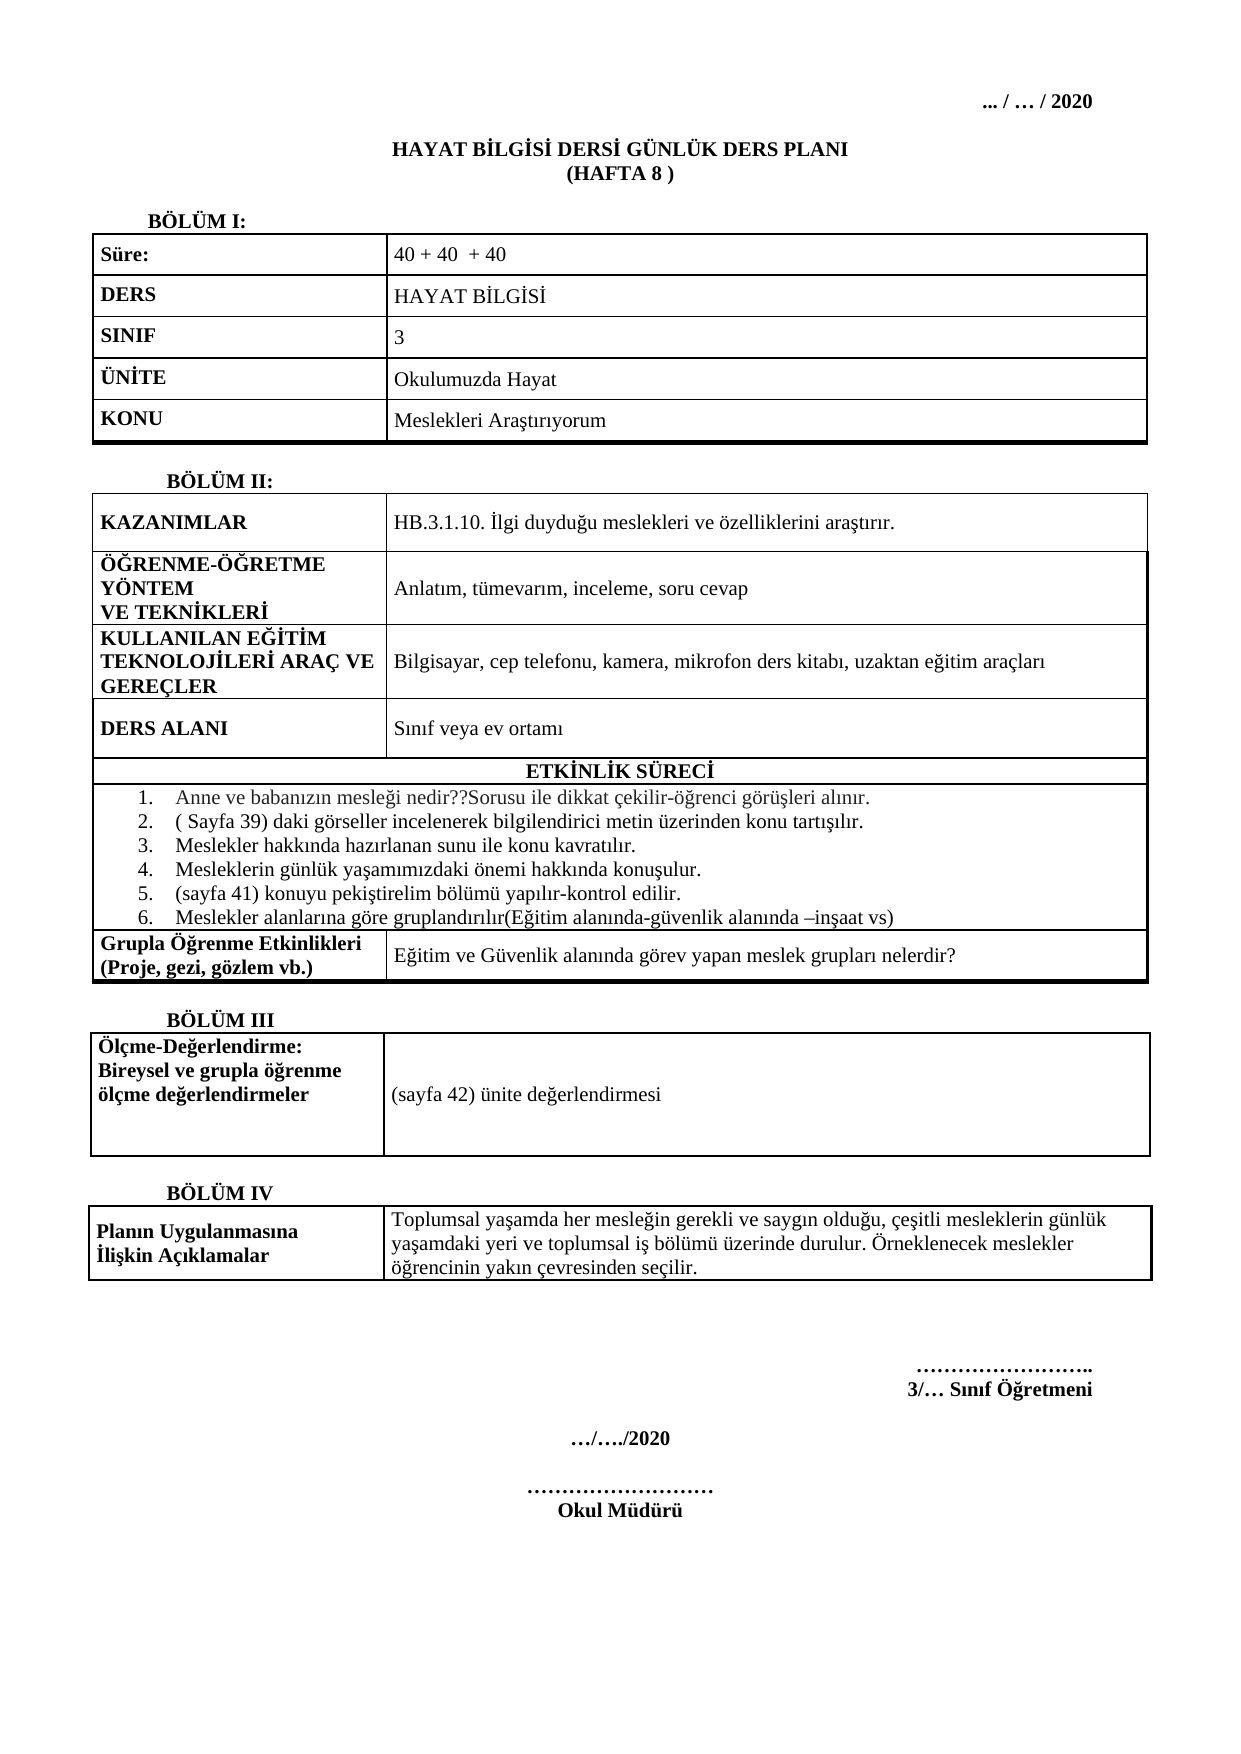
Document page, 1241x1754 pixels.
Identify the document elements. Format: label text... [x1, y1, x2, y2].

table_header 40 + 40 + 40 [388, 235, 1146, 274]
text …………………….. [148, 1353, 1092, 1377]
table_cell ÖĞRENME-ÖĞRETME YÖNTEM VE TEKNİKLERİ [93, 552, 386, 624]
text ……………………… [148, 1474, 1092, 1498]
table_cell Anne ve babanızın mesleği nedir??Sorusu ile dikkat çekilir-öğrenci görüşleri alınır. ( Sayfa 39) daki görseller incelenerek bilgilendirici metin üzerinden konu tartışılır. Meslekler hakkında hazırlanan sunu ile konu kavratılır. Mesleklerin günlük yaşamımızdaki önemi hakkında konuşulur. (sayfa 41) konuyu pekiştirelim bölümü yapılır-kontrol edilir. Meslekler alanlarına göre gruplandırılır(Eğitim alanında-güvenlik alanında –inşaat vs) [94, 785, 1146, 929]
text BÖLÜM I: [148, 209, 1092, 233]
text (HAFTA 8 ) [148, 161, 1092, 185]
table_cell KULLANILAN EĞİTİM TEKNOLOJİLERİ ARAÇ VE GEREÇLER [93, 625, 386, 698]
table_cell Okulumuzda Hayat [388, 359, 1146, 398]
table_cell ETKİNLİK SÜRECİ [94, 759, 1146, 783]
table_cell 3 [388, 317, 1146, 357]
text 3/… Sınıf Öğretmeni [148, 1377, 1092, 1401]
table_cell DERS [94, 276, 386, 316]
table_header Toplumsal yaşamda her mesleğin gerekli ve saygın olduğu, çeşitli mesleklerin günlük yaşamdaki yeri ve toplumsal iş bölümü üzerinde durulur. Örneklenecek meslekler öğrencinin yakın çevresinden seçilir. [385, 1207, 1150, 1279]
table_cell ÜNİTE [94, 359, 386, 398]
subtitle BÖLÜM III [148, 1008, 1092, 1032]
table_header (sayfa 42) ünite değerlendirmesi [385, 1034, 1149, 1154]
table_cell Grupla Öğrenme Etkinlikleri (Proje, gezi, gözlem vb.) [94, 931, 386, 979]
text ... / … / 2020 [148, 89, 1092, 113]
table_cell Anlatım, tümevarım, inceleme, soru cevap [387, 552, 1146, 624]
text HAYAT BİLGİSİ DERSİ GÜNLÜK DERS PLANI [148, 137, 1092, 161]
table_cell KONU [94, 400, 386, 440]
table_cell DERS ALANI [94, 699, 386, 757]
subtitle BÖLÜM IV [148, 1181, 1092, 1205]
text BÖLÜM II: [148, 468, 1092, 493]
table_header KAZANIMLAR [93, 494, 386, 551]
table_cell Eğitim ve Güvenlik alanında görev yapan meslek grupları nelerdir? [387, 931, 1146, 979]
text …/…./2020 [148, 1426, 1092, 1449]
table_cell HAYAT BİLGİSİ [388, 276, 1146, 316]
table_cell Sınıf veya ev ortamı [387, 699, 1146, 757]
table_cell Meslekleri Araştırıyorum [388, 400, 1146, 440]
table_header Süre: [94, 235, 386, 274]
table_cell SINIF [94, 317, 386, 357]
table_cell Bilgisayar, cep telefonu, kamera, mikrofon ders kitabı, uzaktan eğitim araçları [387, 625, 1146, 698]
table_header HB.3.1.10. İlgi duyduğu meslekleri ve özelliklerini araştırır. [387, 494, 1147, 551]
text Okul Müdürü [148, 1498, 1092, 1522]
table_header Planın Uygulanmasına İlişkin Açıklamalar [90, 1207, 383, 1279]
table_header Ölçme-Değerlendirme: Bireysel ve grupla öğrenme ölçme değerlendirmeler [92, 1034, 383, 1154]
